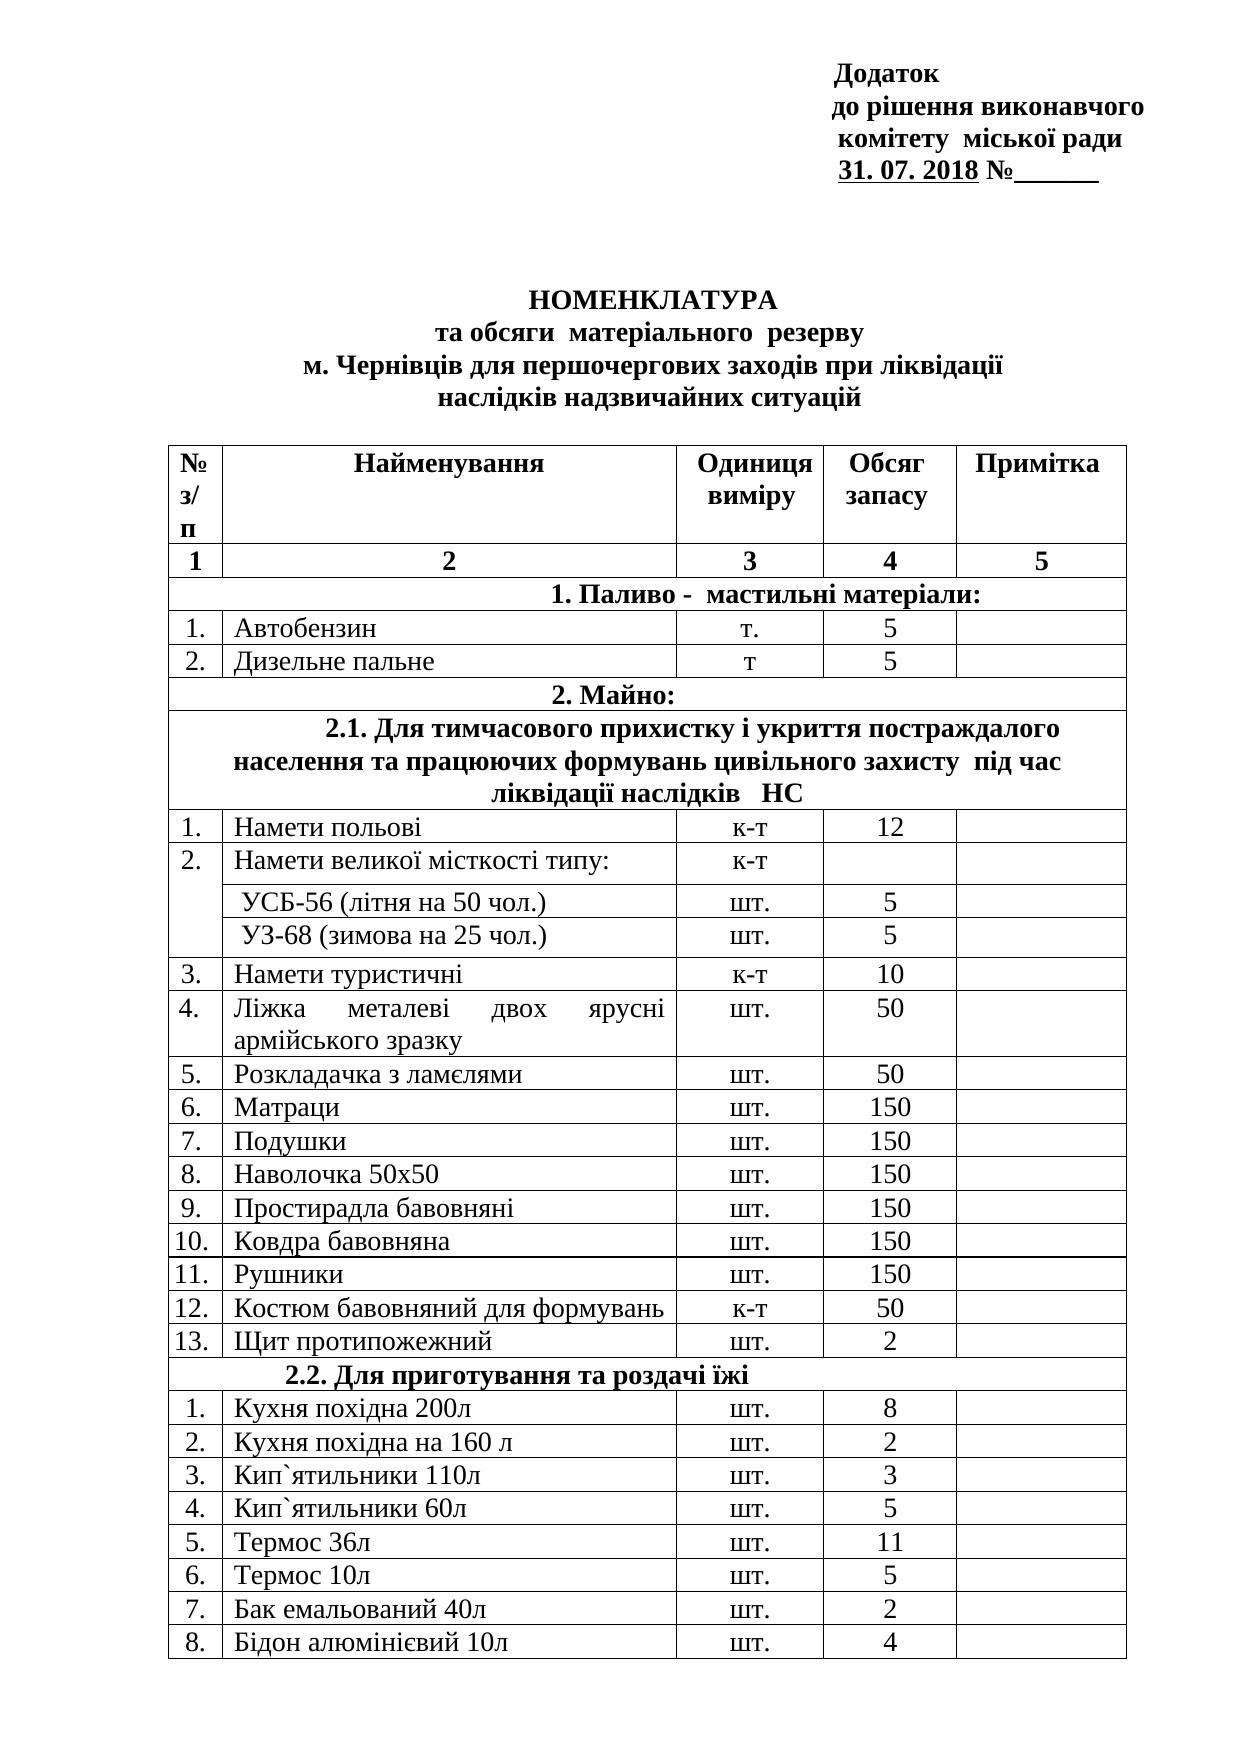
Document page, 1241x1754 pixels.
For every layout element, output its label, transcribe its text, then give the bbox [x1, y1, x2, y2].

table_cell 1. [169, 1391, 222, 1424]
table_cell Розкладачка з ламєлями [223, 1057, 676, 1089]
table_cell 8 [824, 1391, 956, 1424]
table_cell 11. [169, 1258, 222, 1290]
text Додаток [620, 56, 1152, 88]
table_cell 3. [169, 1458, 222, 1491]
table_cell [957, 1191, 1126, 1223]
table_cell Простирадла бавовняні [223, 1191, 676, 1223]
table_cell [957, 958, 1126, 990]
text до рішення виконавчого [656, 88, 1152, 121]
table_cell 3. [169, 958, 222, 990]
table_cell 8. [169, 1625, 222, 1658]
table_cell 2. [169, 1425, 222, 1457]
table_cell Термос 10л [223, 1559, 676, 1591]
table_cell Ліжка металеві двох ярусні армійського зразку [223, 991, 676, 1056]
table_cell Бідон алюмінієвий 10л [223, 1625, 676, 1658]
table_cell 4. [169, 1492, 222, 1524]
text 31. 07. 2018 №______ [177, 153, 1152, 186]
table_cell [957, 1057, 1126, 1089]
table_cell 2. Майно: [169, 678, 1126, 710]
table_cell 2 [824, 1324, 956, 1357]
text та обсяги матеріального резерву [177, 315, 1122, 348]
table_cell [957, 1258, 1126, 1290]
table_cell 4. [169, 991, 222, 1056]
table_cell шт. [677, 1090, 823, 1123]
table_cell 7. [169, 1124, 222, 1156]
table_cell [957, 645, 1126, 677]
subtitle НОМЕНКЛАТУРА [177, 283, 1122, 315]
table_cell 10. [169, 1224, 222, 1256]
table_cell 3 [824, 1458, 956, 1491]
table_cell к-т [677, 843, 823, 884]
table_cell шт. [677, 1492, 823, 1524]
table_cell [957, 843, 1126, 884]
table_cell 5 [824, 1492, 956, 1524]
text комітету міської ради [752, 121, 1152, 153]
table_cell 11 [824, 1525, 956, 1557]
table_cell шт. [677, 1625, 823, 1658]
table_cell [824, 843, 956, 884]
table_cell Кип`ятильники 110л [223, 1458, 676, 1491]
table_header Обсяг запасу [824, 446, 956, 543]
table_header Найменування [223, 446, 676, 543]
table_cell [957, 1559, 1126, 1591]
table_cell Наволочка 50х50 [223, 1157, 676, 1189]
table_cell [957, 1458, 1126, 1491]
table_cell Бак емальований 40л [223, 1592, 676, 1624]
table_cell шт. [677, 885, 823, 917]
table_cell 1 [169, 544, 222, 577]
table_cell [957, 918, 1126, 957]
table_cell 6. [169, 1090, 222, 1123]
table_cell [957, 1124, 1126, 1156]
table_cell шт. [677, 1391, 823, 1424]
table_header Примітка [957, 446, 1126, 543]
table_cell Термос 36л [223, 1525, 676, 1557]
table_cell Дизельне пальне [223, 645, 676, 677]
table_cell шт. [677, 1425, 823, 1457]
table_cell УЗ-68 (зимова на 25 чол.) [223, 918, 676, 957]
table_cell шт. [677, 1525, 823, 1557]
table_cell Кухня похідна 200л [223, 1391, 676, 1424]
table_cell 2. [169, 645, 222, 677]
table_cell шт. [677, 1458, 823, 1491]
table_cell Автобензин [223, 611, 676, 643]
table_cell 2.1. Для тимчасового прихистку і укриття постраждалого населення та працюючих формувань цивільного захисту під час ліквідації наслідків НС [169, 711, 1126, 808]
table_cell 50 [824, 1057, 956, 1089]
text наслідків надзвичайних ситуацій [177, 380, 1122, 412]
table_cell 3 [677, 544, 823, 577]
table_cell [957, 1391, 1126, 1424]
table_cell [957, 1492, 1126, 1524]
table_cell Костюм бавовняний для формувань [223, 1291, 676, 1323]
table_cell шт. [677, 1124, 823, 1156]
table_cell шт. [677, 1592, 823, 1624]
table_cell Намети туристичні [223, 958, 676, 990]
table_cell Рушники [223, 1258, 676, 1290]
table_cell Кип`ятильники 60л [223, 1492, 676, 1524]
table_cell 1. [169, 810, 222, 842]
table_cell 5 [957, 544, 1126, 577]
table_cell т. [677, 611, 823, 643]
table_cell 150 [824, 1090, 956, 1123]
table_cell 2.2. Для приготування та роздачі їжі [169, 1358, 1126, 1390]
table_cell 50 [824, 1291, 956, 1323]
table_cell шт. [677, 1324, 823, 1357]
table_cell [957, 810, 1126, 842]
table_cell [957, 991, 1126, 1056]
table_cell 4 [824, 1625, 956, 1658]
table_cell [957, 1324, 1126, 1357]
table_cell 8. [169, 1157, 222, 1189]
table_cell 6. [169, 1559, 222, 1591]
table_cell 5 [824, 918, 956, 957]
table_cell 150 [824, 1157, 956, 1189]
table_cell 12. [169, 1291, 222, 1323]
table_cell шт. [677, 1258, 823, 1290]
table_cell 4 [824, 544, 956, 577]
table_cell [957, 1090, 1126, 1123]
table_cell [957, 1525, 1126, 1557]
table_cell Ковдра бавовняна [223, 1224, 676, 1256]
table_cell 5 [824, 611, 956, 643]
table_cell УСБ-56 (літня на 50 чол.) [223, 885, 676, 917]
table_cell 2 [223, 544, 676, 577]
table_cell 5. [169, 1057, 222, 1089]
table_cell 5 [824, 645, 956, 677]
table_cell 5. [169, 1525, 222, 1557]
table_cell 10 [824, 958, 956, 990]
table_cell 50 [824, 991, 956, 1056]
table_cell 1. Паливо - мастильні матеріали: [169, 578, 1126, 610]
table_cell 13. [169, 1324, 222, 1357]
table_cell шт. [677, 1191, 823, 1223]
table_cell Намети великої місткості типу: [223, 843, 676, 884]
table_cell 150 [824, 1124, 956, 1156]
table_cell 12 [824, 810, 956, 842]
table_cell Намети польові [223, 810, 676, 842]
table_cell 9. [169, 1191, 222, 1223]
table_cell [957, 1157, 1126, 1189]
table_cell 5 [824, 885, 956, 917]
table_header № з/п [169, 446, 222, 543]
table_cell к-т [677, 958, 823, 990]
table_cell шт. [677, 1224, 823, 1256]
table_cell шт. [677, 1057, 823, 1089]
table_cell шт. [677, 1157, 823, 1189]
table_cell 150 [824, 1191, 956, 1223]
table_cell [957, 1291, 1126, 1323]
table_cell [957, 1592, 1126, 1624]
table_cell 7. [169, 1592, 222, 1624]
table_cell 2. [169, 843, 222, 957]
table_cell Кухня похідна на 160 л [223, 1425, 676, 1457]
table_cell 1. [169, 611, 222, 643]
table_cell Щит протипожежний [223, 1324, 676, 1357]
table_cell к-т [677, 1291, 823, 1323]
table_cell [957, 885, 1126, 917]
table_cell 2 [824, 1592, 956, 1624]
text м. Чернівців для першочергових заходів при ліквідації [177, 348, 1122, 380]
table_header Одиниця виміру [677, 446, 823, 543]
table_cell шт. [677, 991, 823, 1056]
table_cell 5 [824, 1559, 956, 1591]
table_cell [957, 1625, 1126, 1658]
table_cell [957, 1425, 1126, 1457]
table_cell к-т [677, 810, 823, 842]
table_cell шт. [677, 1559, 823, 1591]
table_cell 150 [824, 1258, 956, 1290]
table_cell Матраци [223, 1090, 676, 1123]
table_cell т [677, 645, 823, 677]
table_cell 2 [824, 1425, 956, 1457]
table_cell [957, 611, 1126, 643]
table_cell [957, 1224, 1126, 1256]
table_cell 150 [824, 1224, 956, 1256]
table_cell Подушки [223, 1124, 676, 1156]
table_cell шт. [677, 918, 823, 957]
